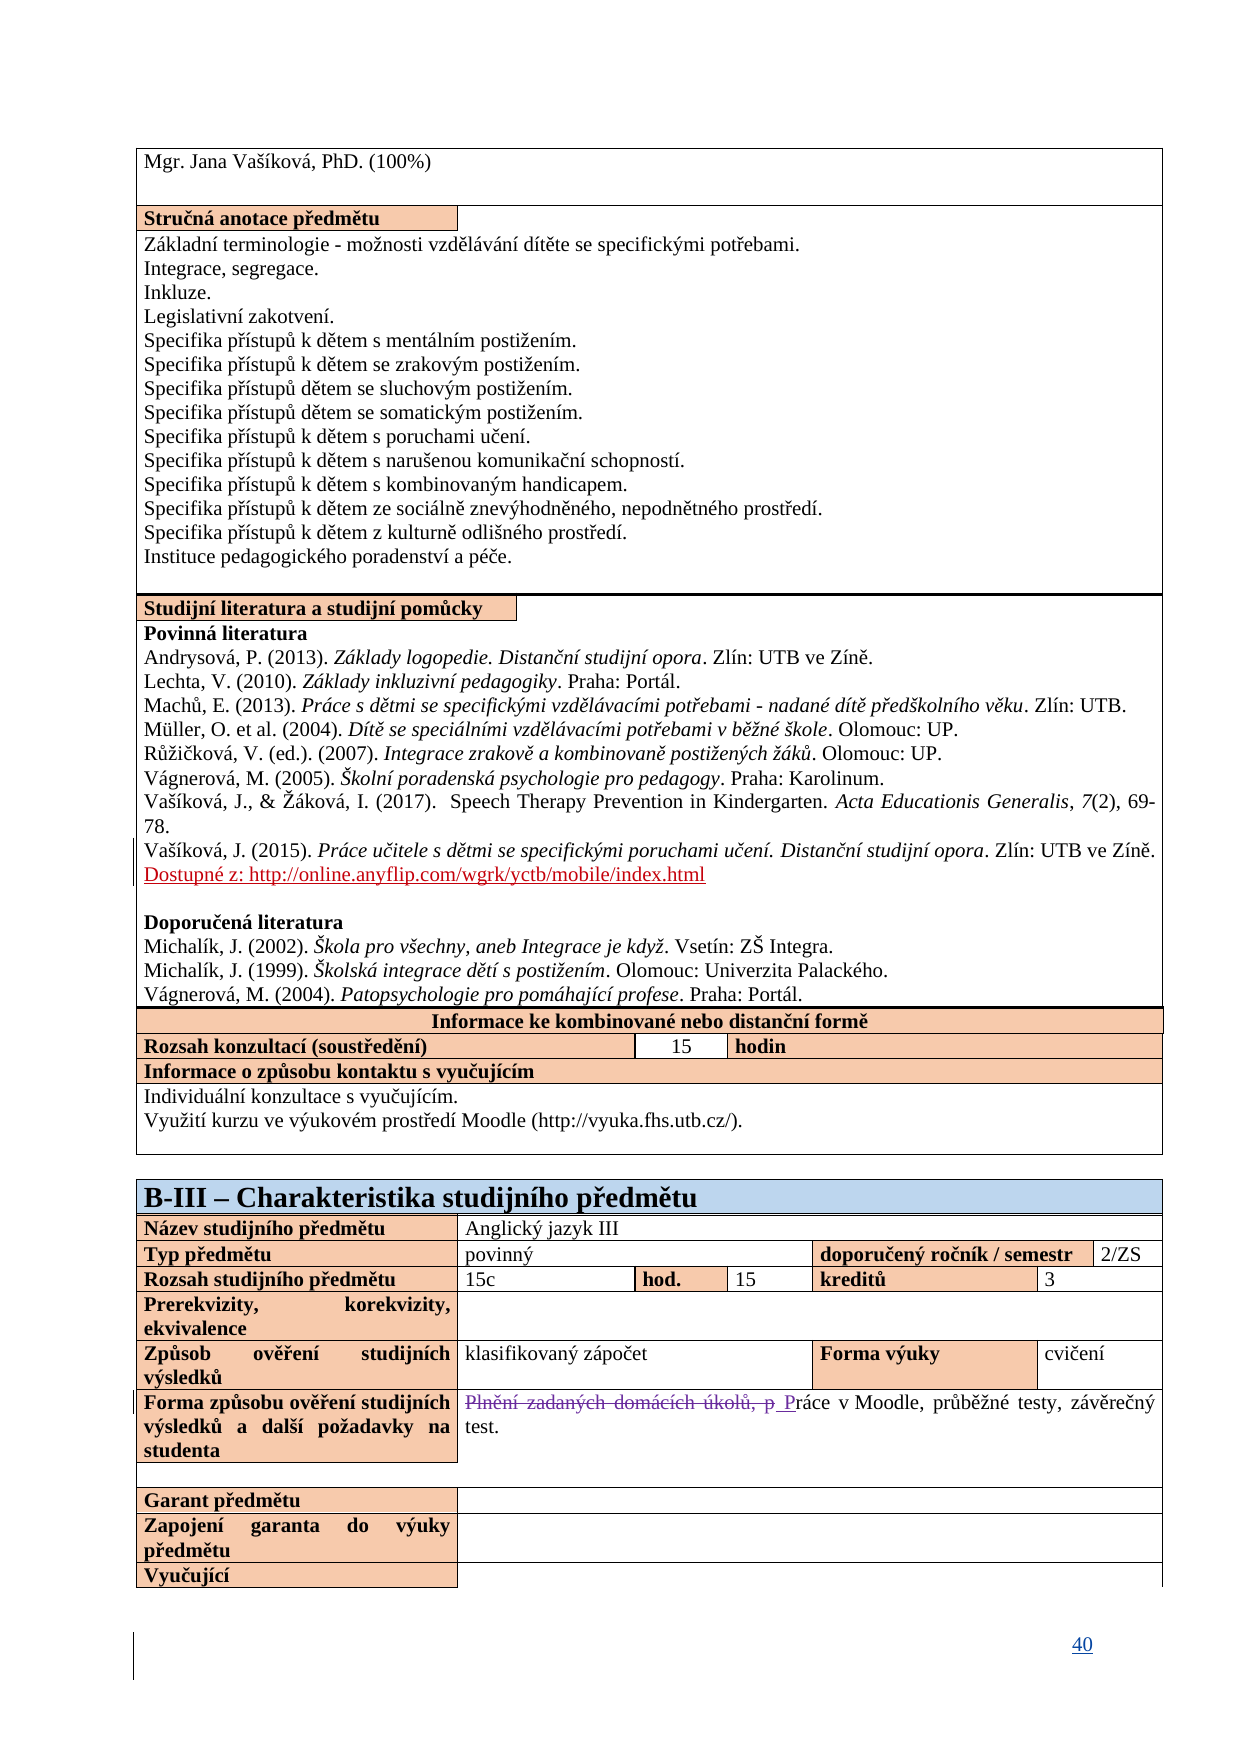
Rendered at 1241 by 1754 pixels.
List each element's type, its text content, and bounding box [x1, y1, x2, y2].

table_header B-III – Charakteristika studijního předmětu [137, 1180, 1162, 1213]
table_cell Informace o způsobu kontaktu s vyučujícím [137, 1059, 1162, 1083]
table_cell [458, 206, 1162, 230]
table_cell Základní terminologie - možnosti vzdělávání dítěte se specifickými potřebami. Integrace, segregace. Inkluze. Legislativní zakotvení. Specifika přístupů k dětem s mentálním postižením. Specifika přístupů k dětem se zrakovým postižením. Specifika přístupů dětem se sluchovým postižením. Specifika přístupů dětem se somatickým postižením. Specifika přístupů k dětem s poruchami učení. Specifika přístupů k dětem s narušenou komunikační schopností. Specifika přístupů k dětem s kombinovaným handicapem. Specifika přístupů k dětem ze sociálně znevýhodněného, nepodnětného prostředí. Specifika přístupů k dětem z kulturně odlišného prostředí. Instituce pedagogického poradenství a péče. [137, 230, 1162, 592]
table_cell Typ předmětu [137, 1241, 457, 1266]
table_cell 15c [458, 1267, 634, 1291]
table_cell Forma výuky [813, 1341, 1037, 1389]
table_cell ráce v Moodle, průběžné testy, závěrečný test. [458, 1390, 1162, 1462]
table_cell doporučený ročník / semestr [813, 1241, 1093, 1266]
table_cell [458, 1292, 1162, 1340]
table_cell Studijní literatura a studijní pomůcky [137, 596, 516, 620]
table_cell Zapojení garanta do výuky předmětu [137, 1514, 457, 1562]
table_cell Forma způsobu ověření studijních výsledků a další požadavky na studenta [137, 1390, 457, 1462]
table_cell povinný [458, 1241, 812, 1266]
table_cell Anglický jazyk III [458, 1216, 1162, 1240]
table_cell Rozsah konzultací (soustředění) [137, 1034, 634, 1058]
table_cell Rozsah studijního předmětu [137, 1267, 457, 1291]
table_cell Název studijního předmětu [137, 1216, 457, 1240]
table_cell [458, 1563, 1162, 1587]
table_cell [517, 596, 1162, 620]
table_cell hod. [636, 1267, 727, 1291]
table_cell 15 [636, 1034, 727, 1058]
table_cell Informace ke kombinované nebo distanční formě [137, 1009, 1163, 1033]
table_cell Garant předmětu [137, 1488, 457, 1512]
table_cell 15 [728, 1267, 812, 1291]
table_cell 2/ZS [1094, 1241, 1162, 1266]
table_cell Vyučující [137, 1563, 457, 1587]
table_cell Mgr. Jana Vašíková, PhD. (100%) [137, 149, 1162, 205]
table_cell Způsob ověření studijních výsledků [137, 1341, 457, 1389]
table_cell hodin [728, 1034, 1162, 1058]
table_cell [137, 1462, 1162, 1487]
table_cell [458, 1488, 1162, 1512]
table_cell Povinná literatura Andrysová, P. (2013). Základy logopedie. Distanční studijní opora. Zlín: UTB ve Zíně. Lechta, V. (2010). Základy inkluzivní pedagogiky. Praha: Portál. Machů, E. (2013). Práce s dětmi se specifickými vzdělávacími potřebami - nadané dítě předškolního věku. Zlín: UTB. Müller, O. et al. (2004). Dítě se speciálními vzdělávacími potřebami v běžné škole. Olomouc: UP. Růžičková, V. (ed.). (2007). Integrace zrakově a kombinovaně postižených žáků. Olomouc: UP. Vágnerová, M. (2005). Školní poradenská psychologie pro pedagogy. Praha: Karolinum. Vašíková, J., & Žáková, I. (2017). Speech Therapy Prevention in Kindergarten. Acta Educationis Generalis, 7(2), 69-78. Vašíková, J. (2015). Práce učitele s dětmi se specifickými poruchami učení. Distanční studijní opora. Zlín: UTB ve Zíně. Doporučená literatura Michalík, J. (2002). Škola pro všechny, aneb Integrace je když. Vsetín: ZŠ Integra. Michalík, J. (1999). Školská integrace dětí s postižením. Olomouc: Univerzita Palackého. Vágnerová, M. (2004). Patopsychologie pro pomáhající profese. Praha: Portál. [137, 620, 1162, 1006]
table_cell klasifikovaný zápočet [458, 1341, 812, 1389]
table_cell Stručná anotace předmětu [137, 206, 457, 230]
table_cell cvičení [1038, 1341, 1162, 1389]
table_cell [458, 1514, 1162, 1562]
table_cell Individuální konzultace s vyučujícím. Využití kurzu ve výukovém prostředí Moodle (http://vyuka.fhs.utb.cz/). [137, 1084, 1162, 1153]
table_cell kreditů [813, 1267, 1037, 1291]
table_cell 3 [1038, 1267, 1162, 1291]
table_cell Prerekvizity, korekvizity, ekvivalence [137, 1292, 457, 1340]
